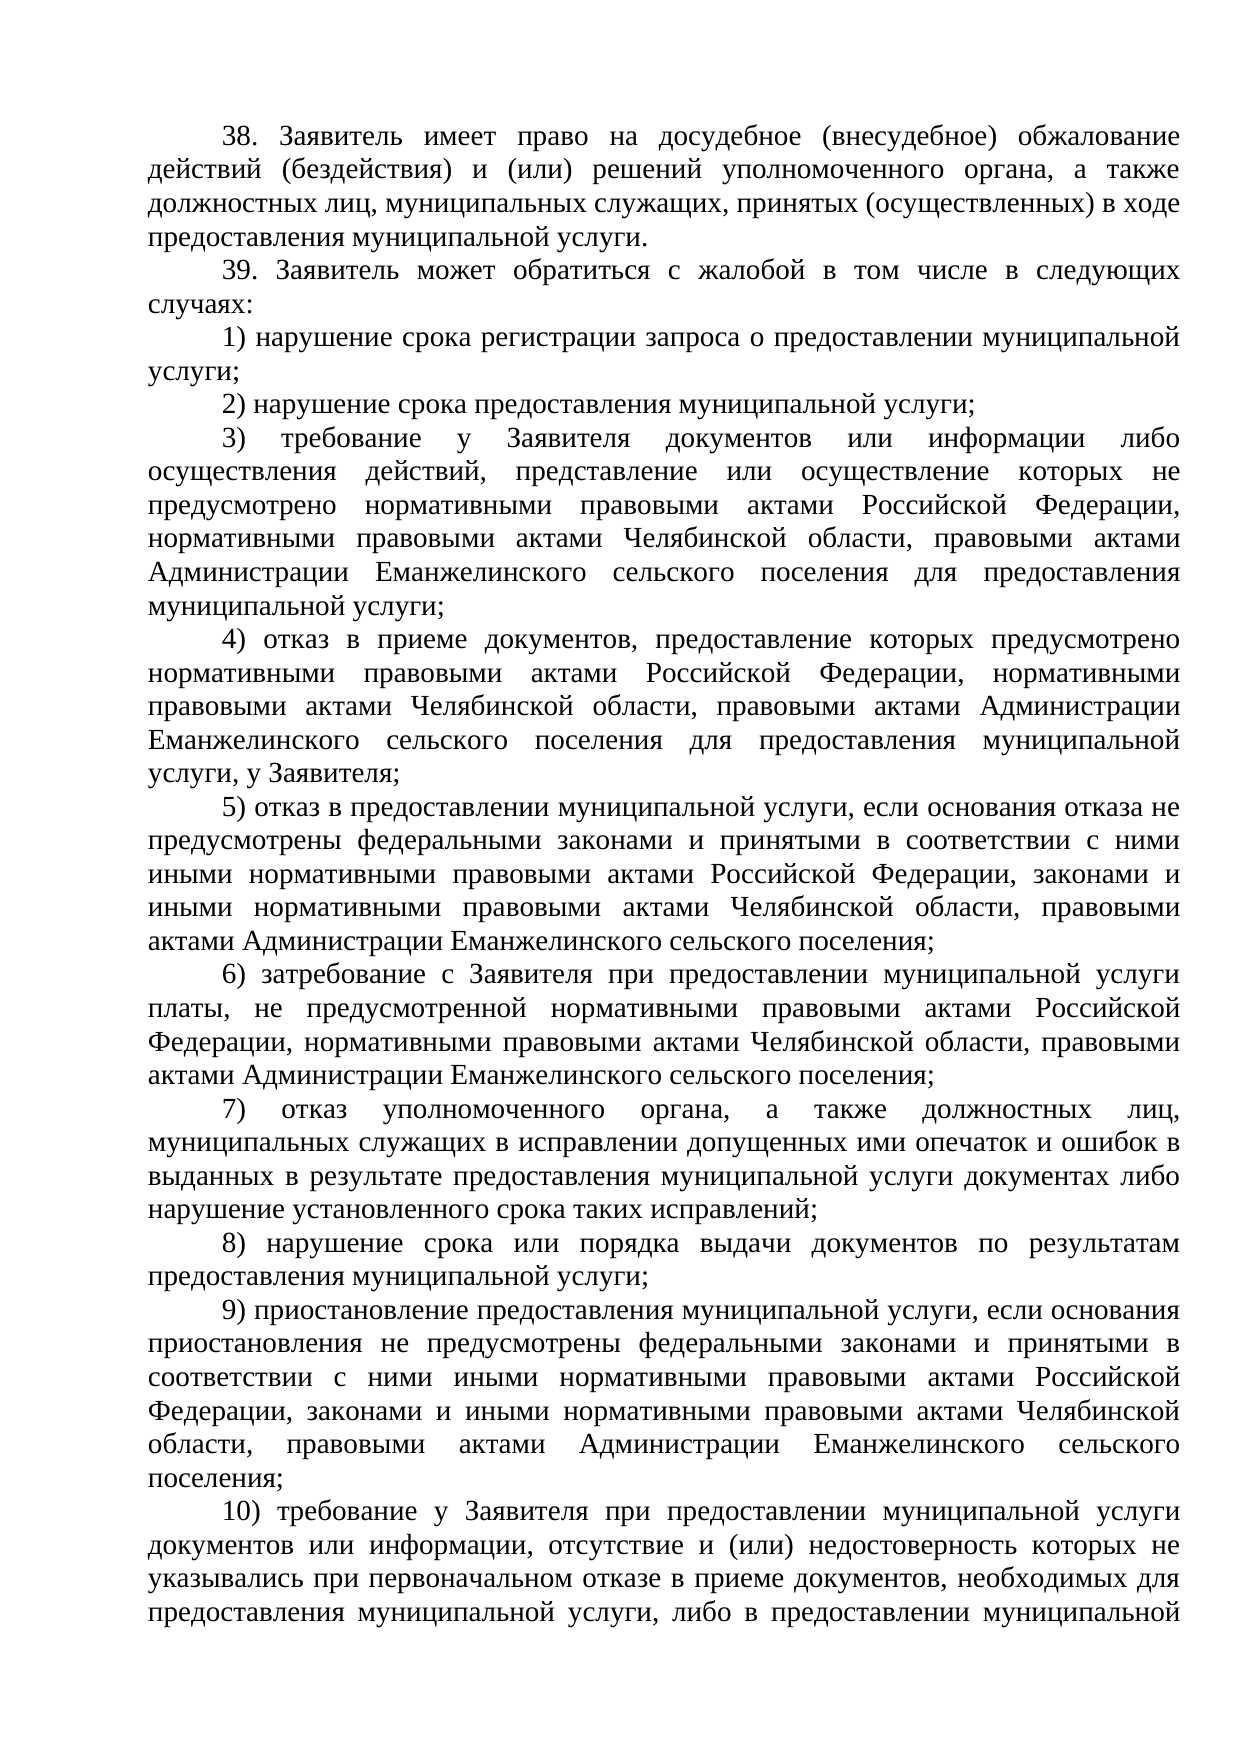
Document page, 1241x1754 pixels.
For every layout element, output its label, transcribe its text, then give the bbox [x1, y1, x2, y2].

text 2) нарушение срока предоставления муниципальной услуги; [148, 386, 1181, 420]
text 8) нарушение срока или порядка выдачи документов по результатам предоставления муниципальной услуги; [148, 1225, 1181, 1292]
text 39. Заявитель может обратиться с жалобой в том числе в следующих случаях: [148, 252, 1181, 319]
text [148, 1493, 1181, 1627]
text 7) отказ уполномоченного органа, а также должностных лиц, муниципальных служащих в исправлении допущенных ими опечаток и ошибок в выданных в результате предоставления муниципальной услуги документах либо нарушение установленного срока таких исправлений; [148, 1091, 1181, 1225]
text 3) требование у Заявителя документов или информации либо осуществления действий, представление или осуществление которых не предусмотрено нормативными правовыми актами Российской Федерации, нормативными правовыми актами Челябинской области, правовыми актами Администрации Еманжелинского сельского поселения для предоставления муниципальной услуги; [148, 420, 1181, 621]
text 6) затребование с Заявителя при предоставлении муниципальной услуги платы, не предусмотренной нормативными правовыми актами Российской Федерации, нормативными правовыми актами Челябинской области, правовыми актами Администрации Еманжелинского сельского поселения; [148, 957, 1181, 1091]
text 5) отказ в предоставлении муниципальной услуги, если основания отказа не предусмотрены федеральными законами и принятыми в соответствии с ними иными нормативными правовыми актами Российской Федерации, законами и иными нормативными правовыми актами Челябинской области, правовыми актами Администрации Еманжелинского сельского поселения; [148, 789, 1181, 957]
text 4) отказ в приеме документов, предоставление которых предусмотрено нормативными правовыми актами Российской Федерации, нормативными правовыми актами Челябинской области, правовыми актами Администрации Еманжелинского сельского поселения для предоставления муниципальной услуги, у Заявителя; [148, 621, 1181, 789]
text 9) приостановление предоставления муниципальной услуги, если основания приостановления не предусмотрены федеральными законами и принятыми в соответствии с ними иными нормативными правовыми актами Российской Федерации, законами и иными нормативными правовыми актами Челябинской области, правовыми актами Администрации Еманжелинского сельского поселения; [148, 1292, 1181, 1493]
text 38. Заявитель имеет право на досудебное (внесудебное) обжалование действий (бездействия) и (или) решений уполномоченного органа, а также должностных лиц, муниципальных служащих, принятых (осуществленных) в ходе предоставления муниципальной услуги. [148, 118, 1181, 252]
text 1) нарушение срока регистрации запроса о предоставлении муниципальной услуги; [148, 319, 1181, 386]
